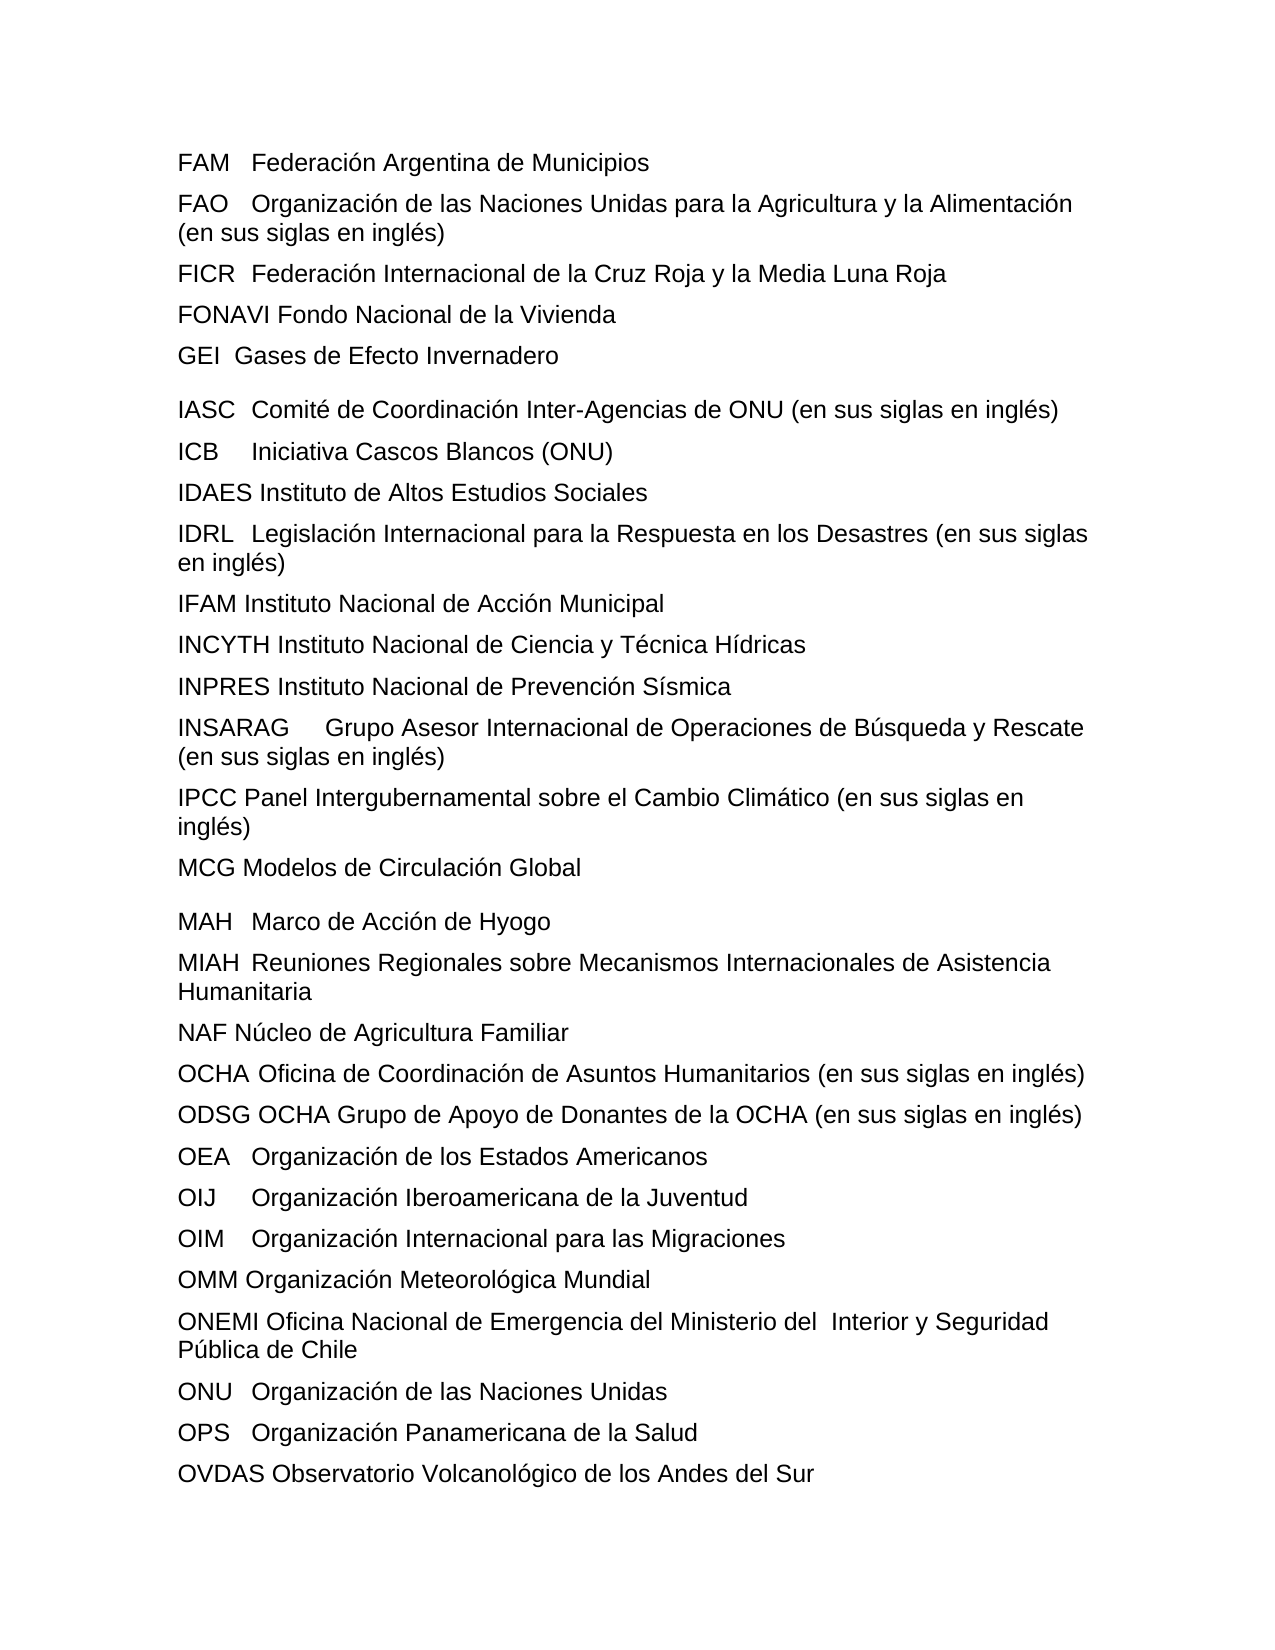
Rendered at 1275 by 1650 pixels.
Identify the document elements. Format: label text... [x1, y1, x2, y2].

text ICB Iniciativa Cascos Blancos (ONU) [177, 436, 1098, 465]
text IDRL Legislación Internacional para la Respuesta en los Desastres (en sus siglas en inglés) [177, 519, 1098, 576]
text FAM Federación Argentina de Municipios [177, 148, 1098, 176]
text INSARAG Grupo Asesor Internacional de Operaciones de Búsqueda y Rescate (en sus siglas en inglés) [177, 713, 1098, 770]
text OPS Organización Panamericana de la Salud [177, 1418, 1098, 1447]
text IPCC Panel Intergubernamental sobre el Cambio Climático (en sus siglas en inglés) [177, 783, 1098, 840]
text ONEMI Oficina Nacional de Emergencia del Ministerio del Interior y Seguridad Pública de Chile [177, 1307, 1098, 1364]
text ODSG OCHA Grupo de Apoyo de Donantes de la OCHA (en sus siglas en inglés) [177, 1100, 1098, 1129]
text FAO Organización de las Naciones Unidas para la Agricultura y la Alimentación (en sus siglas en inglés) [177, 189, 1098, 246]
text IDAES Instituto de Altos Estudios Sociales [177, 478, 1098, 506]
text NAF Núcleo de Agricultura Familiar [177, 1018, 1098, 1047]
text GEI Gases de Efecto Invernadero [177, 341, 1098, 370]
text ONU Organización de las Naciones Unidas [177, 1377, 1098, 1405]
text OIJ Organización Iberoamericana de la Juventud [177, 1183, 1098, 1212]
text MIAH Reuniones Regionales sobre Mecanismos Internacionales de Asistencia Humanitaria [177, 948, 1098, 1005]
text INPRES Instituto Nacional de Prevención Sísmica [177, 671, 1098, 700]
text MCG Modelos de Circulación Global [177, 853, 1098, 881]
text OVDAS Observatorio Volcanológico de los Andes del Sur [177, 1459, 1098, 1488]
text OCHA Oficina de Coordinación de Asuntos Humanitarios (en sus siglas en inglés) [177, 1059, 1098, 1088]
text OEA Organización de los Estados Americanos [177, 1142, 1098, 1170]
text INCYTH Instituto Nacional de Ciencia y Técnica Hídricas [177, 630, 1098, 659]
text OIM Organización Internacional para las Migraciones [177, 1224, 1098, 1253]
text MAH Marco de Acción de Hyogo [177, 907, 1098, 935]
text IFAM Instituto Nacional de Acción Municipal [177, 589, 1098, 618]
text FONAVI Fondo Nacional de la Vivienda [177, 300, 1098, 329]
text IASC Comité de Coordinación Inter-Agencias de ONU (en sus siglas en inglés) [177, 395, 1098, 424]
text OMM Organización Meteorológica Mundial [177, 1265, 1098, 1294]
text FICR Federación Internacional de la Cruz Roja y la Media Luna Roja [177, 259, 1098, 288]
